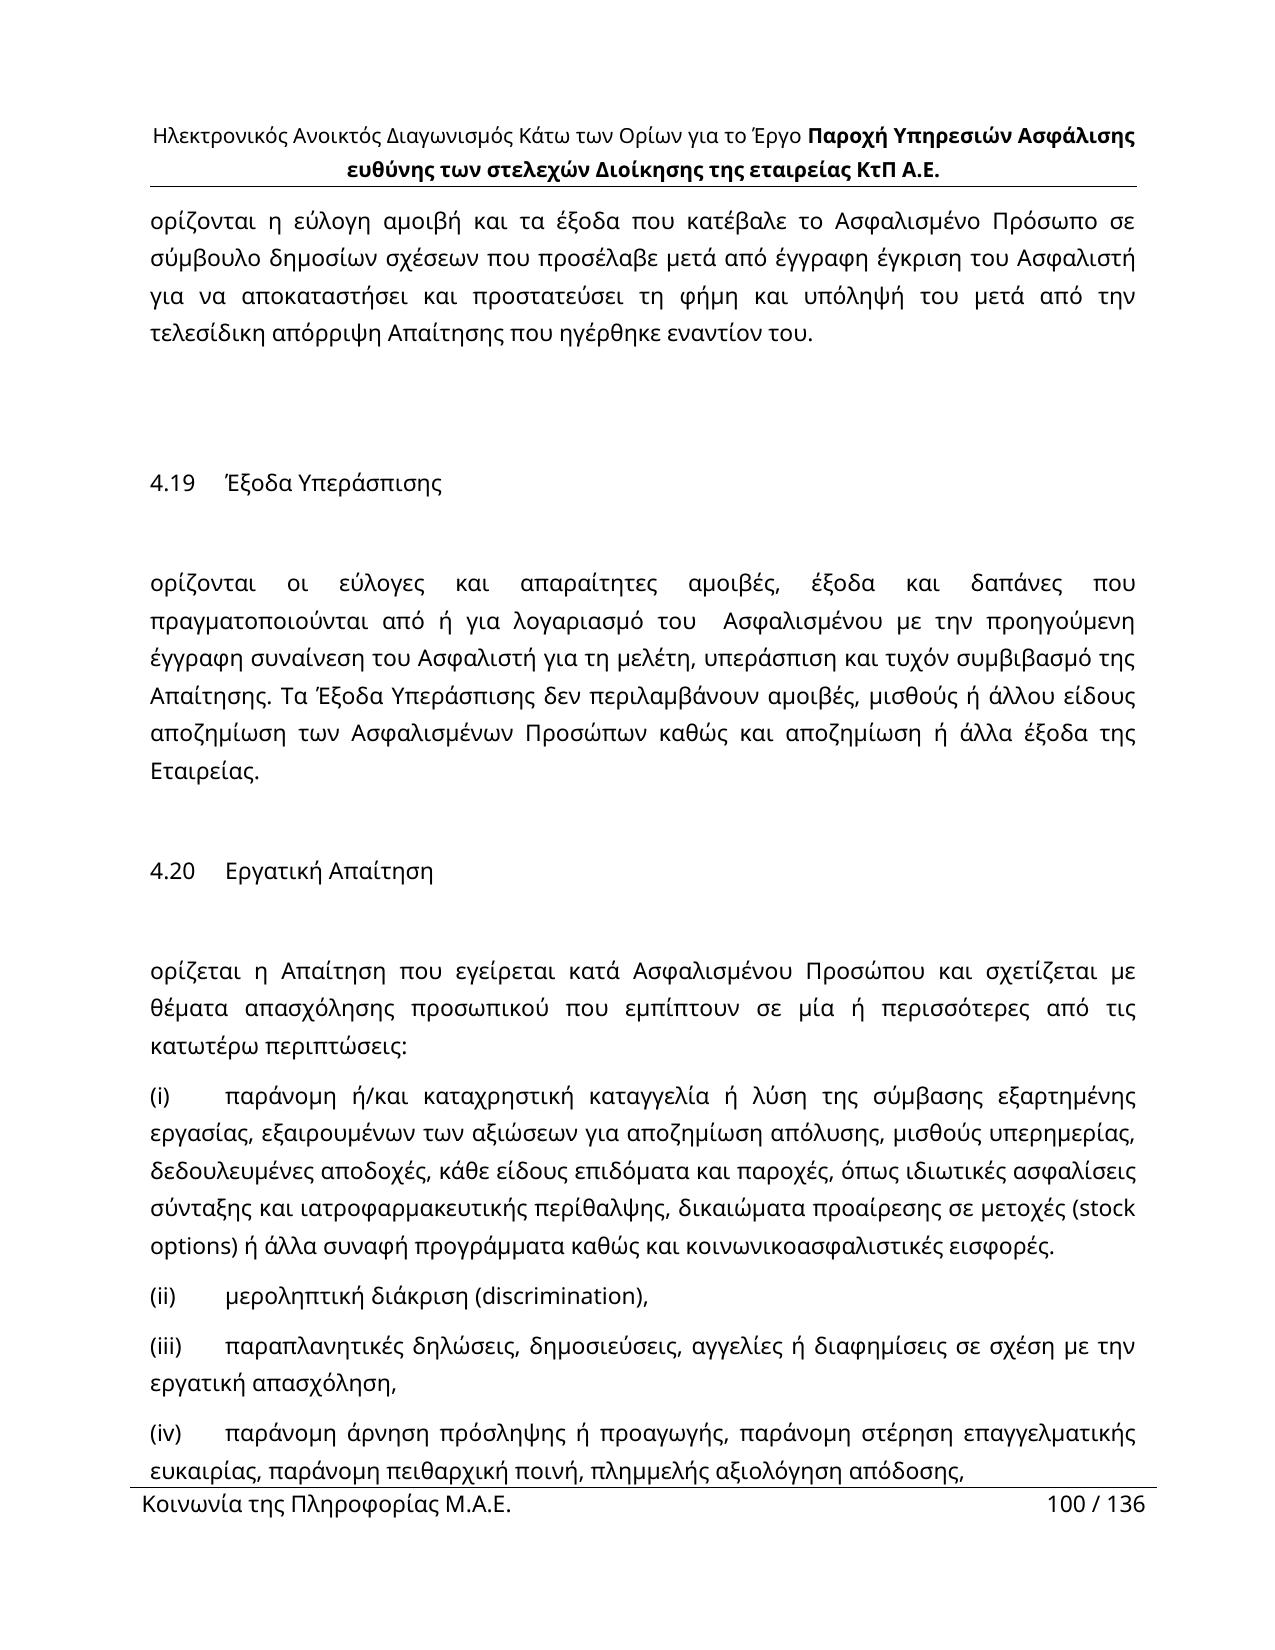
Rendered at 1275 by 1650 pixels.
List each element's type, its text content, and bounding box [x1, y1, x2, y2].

text ορίζεται η Απαίτηση που εγείρεται κατά Ασφαλισμένου Προσώπου και σχετίζεται με θέματα απασχόλησης προσωπικού που εμπίπτουν σε μία ή περισσότερες από τις κατωτέρω περιπτώσεις: [150, 955, 1137, 1061]
text 4.19 Έξοδα Υπεράσπισης [150, 467, 1137, 499]
text (ii) μεροληπτική διάκριση (discrimination), [150, 1280, 1137, 1311]
text 4.20 Εργατική Απαίτηση [150, 855, 1137, 886]
text (iv) παράνομη άρνηση πρόσληψης ή προαγωγής, παράνομη στέρηση επαγγελματικής ευκαιρίας, παράνομη πειθαρχική ποινή, πλημμελής αξιολόγηση απόδοσης, [150, 1417, 1137, 1486]
text (i) παράνομη ή/και καταχρηστική καταγγελία ή λύση της σύμβασης εξαρτημένης εργασίας, εξαιρουμένων των αξιώσεων για αποζημίωση απόλυσης, μισθούς υπερημερίας, δεδουλευμένες αποδοχές, κάθε είδους επιδόματα και παροχές, όπως ιδιωτικές ασφαλίσεις σύνταξης και ιατροφαρμακευτικής περίθαλψης, δικαιώματα προαίρεσης σε μετοχές (stock options) ή άλλα συναφή προγράμματα καθώς και κοινωνικοασφαλιστικές εισφορές. [150, 1080, 1137, 1261]
text ορίζονται η εύλογη αμοιβή και τα έξοδα που κατέβαλε το Ασφαλισμένο Πρόσωπο σε σύμβουλο δημοσίων σχέσεων που προσέλαβε μετά από έγγραφη έγκριση του Ασφαλιστή για να αποκαταστήσει και προστατεύσει τη φήμη και υπόληψή του μετά από την τελεσίδικη απόρριψη Απαίτησης που ηγέρθηκε εναντίον του. [150, 205, 1137, 349]
text ορίζονται οι εύλογες και απαραίτητες αμοιβές, έξοδα και δαπάνες που πραγματοποιούνται από ή για λογαριασμό του Ασφαλισμένου με την προηγούμενη έγγραφη συναίνεση του Ασφαλιστή για τη μελέτη, υπεράσπιση και τυχόν συμβιβασμό της Απαίτησης. Τα Έξοδα Υπεράσπισης δεν περιλαμβάνουν αμοιβές, μισθούς ή άλλου είδους αποζημίωση των Ασφαλισμένων Προσώπων καθώς και αποζημίωση ή άλλα έξοδα της Εταιρείας. [150, 567, 1137, 786]
text (iii) παραπλανητικές δηλώσεις, δημοσιεύσεις, αγγελίες ή διαφημίσεις σε σχέση με την εργατική απασχόληση, [150, 1330, 1137, 1399]
